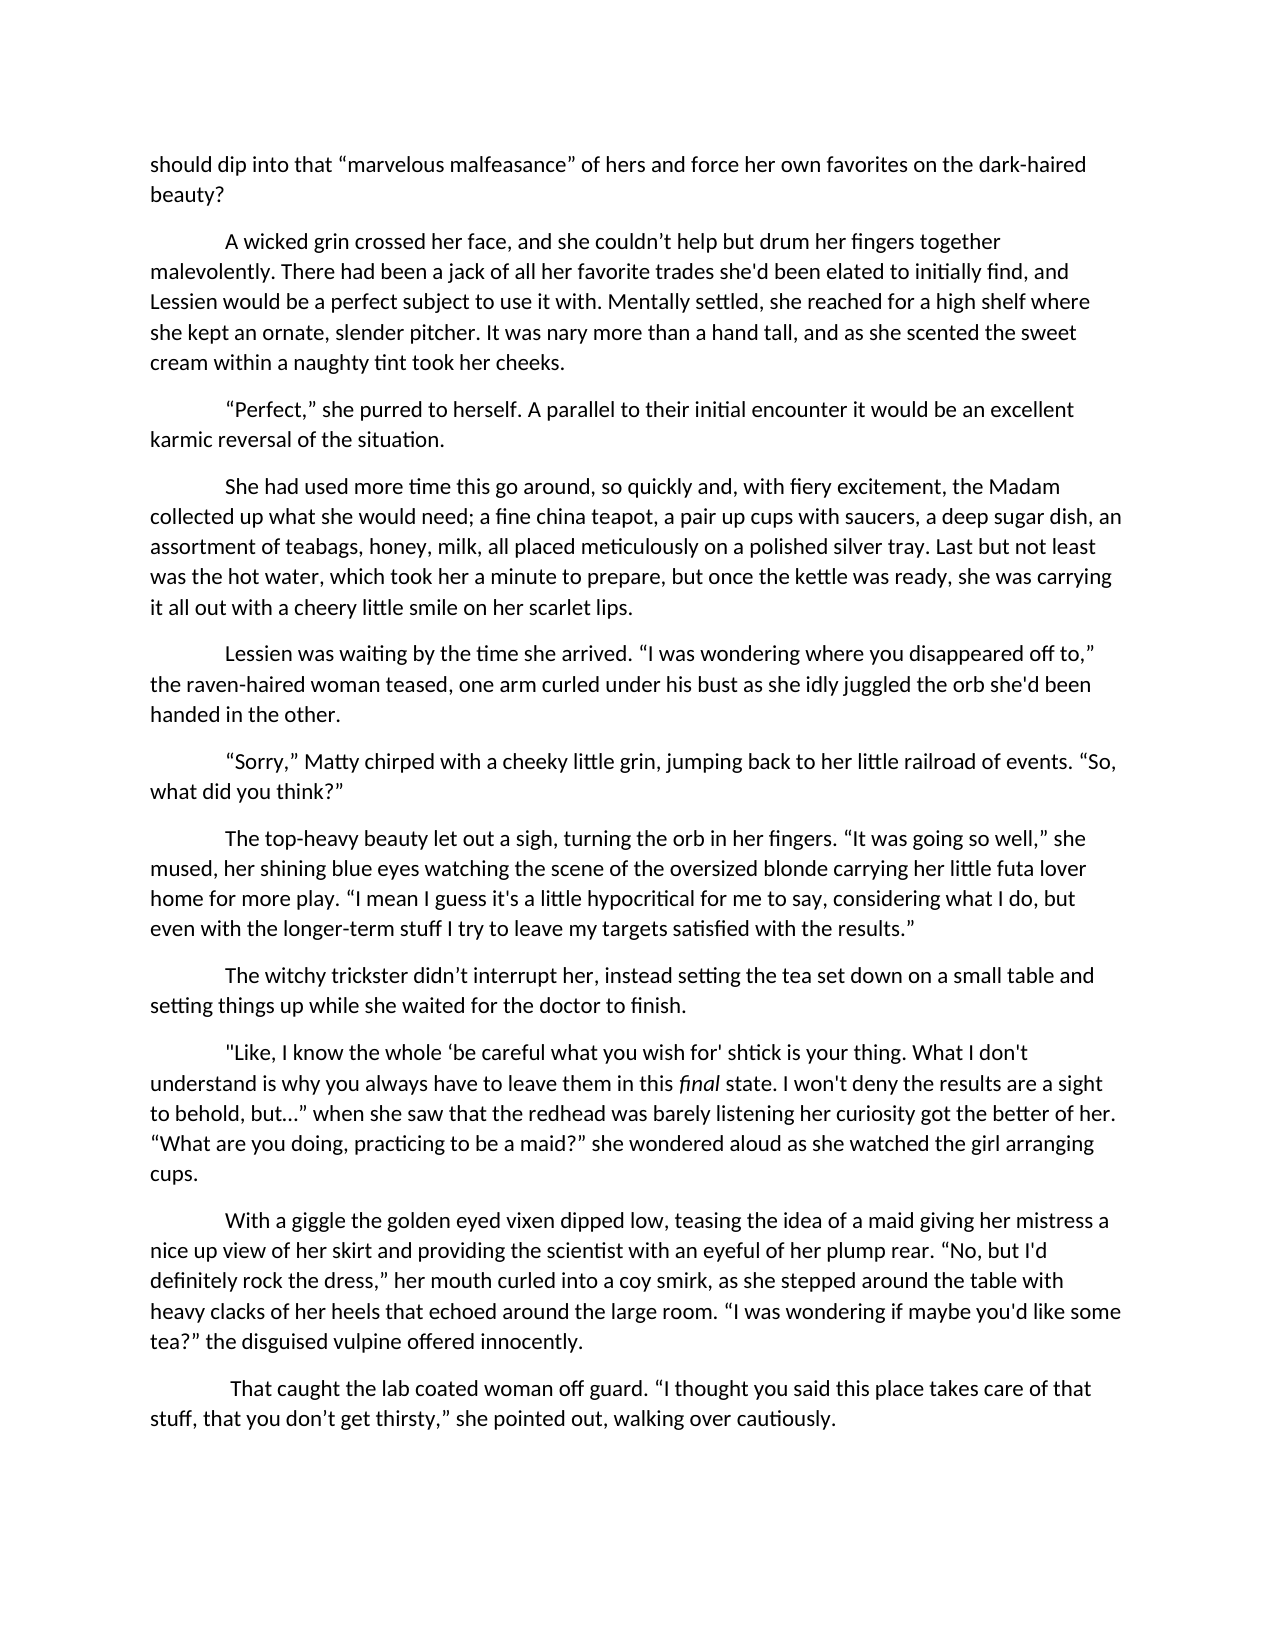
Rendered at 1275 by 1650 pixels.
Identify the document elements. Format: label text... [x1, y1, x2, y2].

text A wicked grin crossed her face, and she couldn’t help but drum her fingers together malevolently. There had been a jack of all her favorite trades she'd been elated to initially find, and Lessien would be a perfect subject to use it with. Mentally settled, she reached for a high shelf where she kept an ornate, slender pitcher. It was nary more than a hand tall, and as she scented the sweet cream within a naughty tint took her cheeks. [150, 227, 1125, 376]
text “Perfect,” she purred to herself. A parallel to their initial encounter it would be an excellent karmic reversal of the situation. [150, 395, 1125, 453]
text The witchy trickster didn’t interrupt her, instead setting the tea set down on a small table and setting things up while she waited for the doctor to finish. [150, 961, 1125, 1020]
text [150, 150, 1125, 208]
text "Like, I know the whole ‘be careful what you wish for' shtick is your thing. What I don't understand is why you always have to leave them in this final state. I won't deny the results are a sight to behold, but…” when she saw that the redhead was barely listening her curiosity got the better of her. “What are you doing, practicing to be a maid?” she wondered aloud as she watched the girl arranging cups. [150, 1038, 1125, 1187]
text Lessien was waiting by the time she arrived. “I was wondering where you disappeared off to,” the raven-haired woman teased, one arm curled under his bust as she idly juggled the orb she'd been handed in the other. [150, 639, 1125, 728]
text That caught the lab coated woman off guard. “I thought you said this place takes care of that stuff, that you don’t get thirsty,” she pointed out, walking over cautiously. [150, 1374, 1125, 1432]
text “Sorry,” Matty chirped with a cheeky little grin, jumping back to her little railroad of events. “So, what did you think?” [150, 747, 1125, 805]
text She had used more time this go around, so quickly and, with fiery excitement, the Madam collected up what she would need; a fine china teapot, a pair up cups with saucers, a deep sugar dish, an assortment of teabags, honey, milk, all placed meticulously on a polished silver tray. Last but not least was the hot water, which took her a minute to prepare, but once the kettle was ready, she was carrying it all out with a cheery little smile on her scarlet lips. [150, 472, 1125, 621]
text The top-heavy beauty let out a sigh, turning the orb in her fingers. “It was going so well,” she mused, her shining blue eyes watching the scene of the oversized blonde carrying her little futa lover home for more play. “I mean I guess it's a little hypocritical for me to say, considering what I do, but even with the longer-term stuff I try to leave my targets satisfied with the results.” [150, 824, 1125, 943]
text With a giggle the golden eyed vixen dipped low, teasing the idea of a maid giving her mistress a nice up view of her skirt and providing the scientist with an eyeful of her plump rear. “No, but I'd definitely rock the dress,” her mouth curled into a coy smirk, as she stepped around the table with heavy clacks of her heels that echoed around the large room. “I was wondering if maybe you'd like some tea?” the disguised vulpine offered innocently. [150, 1206, 1125, 1355]
